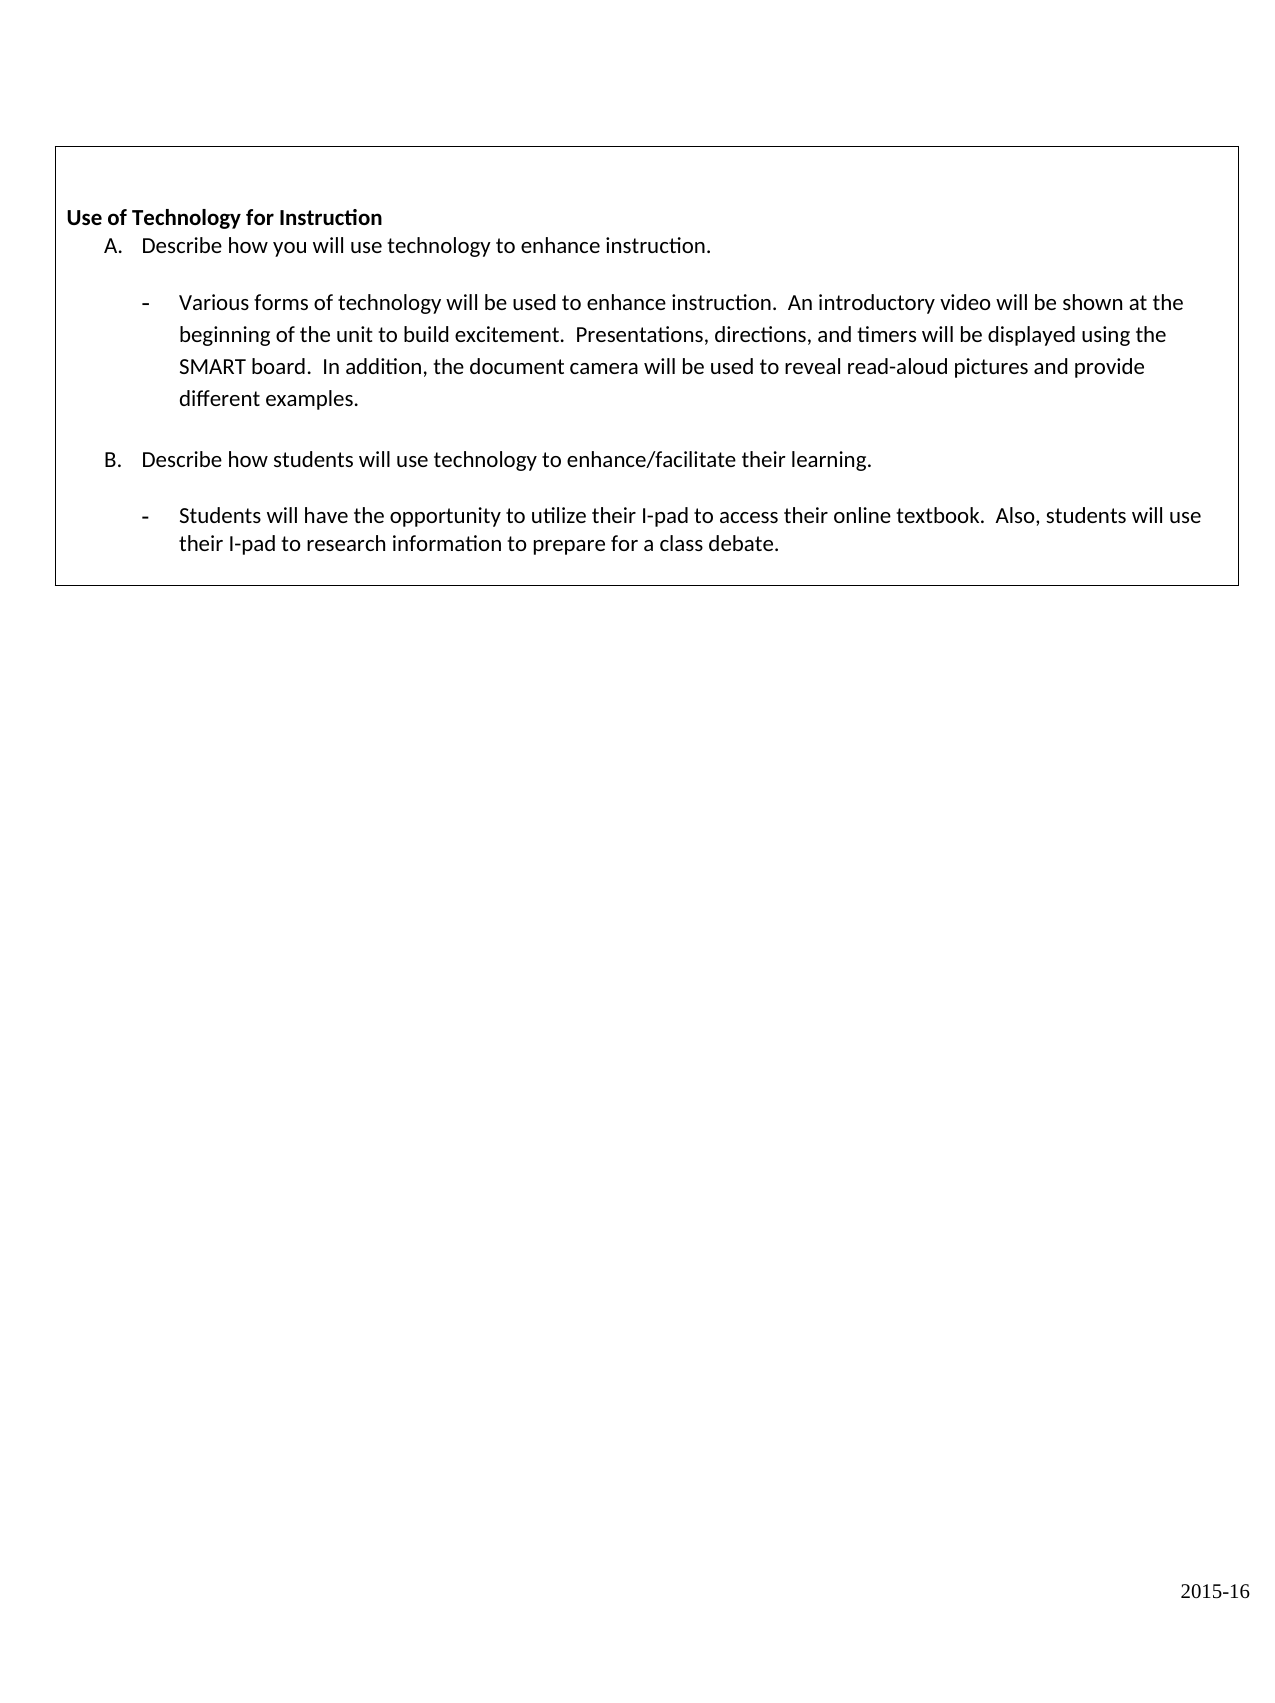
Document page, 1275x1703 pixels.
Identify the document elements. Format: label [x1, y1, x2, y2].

table_cell [56, 147, 1238, 585]
